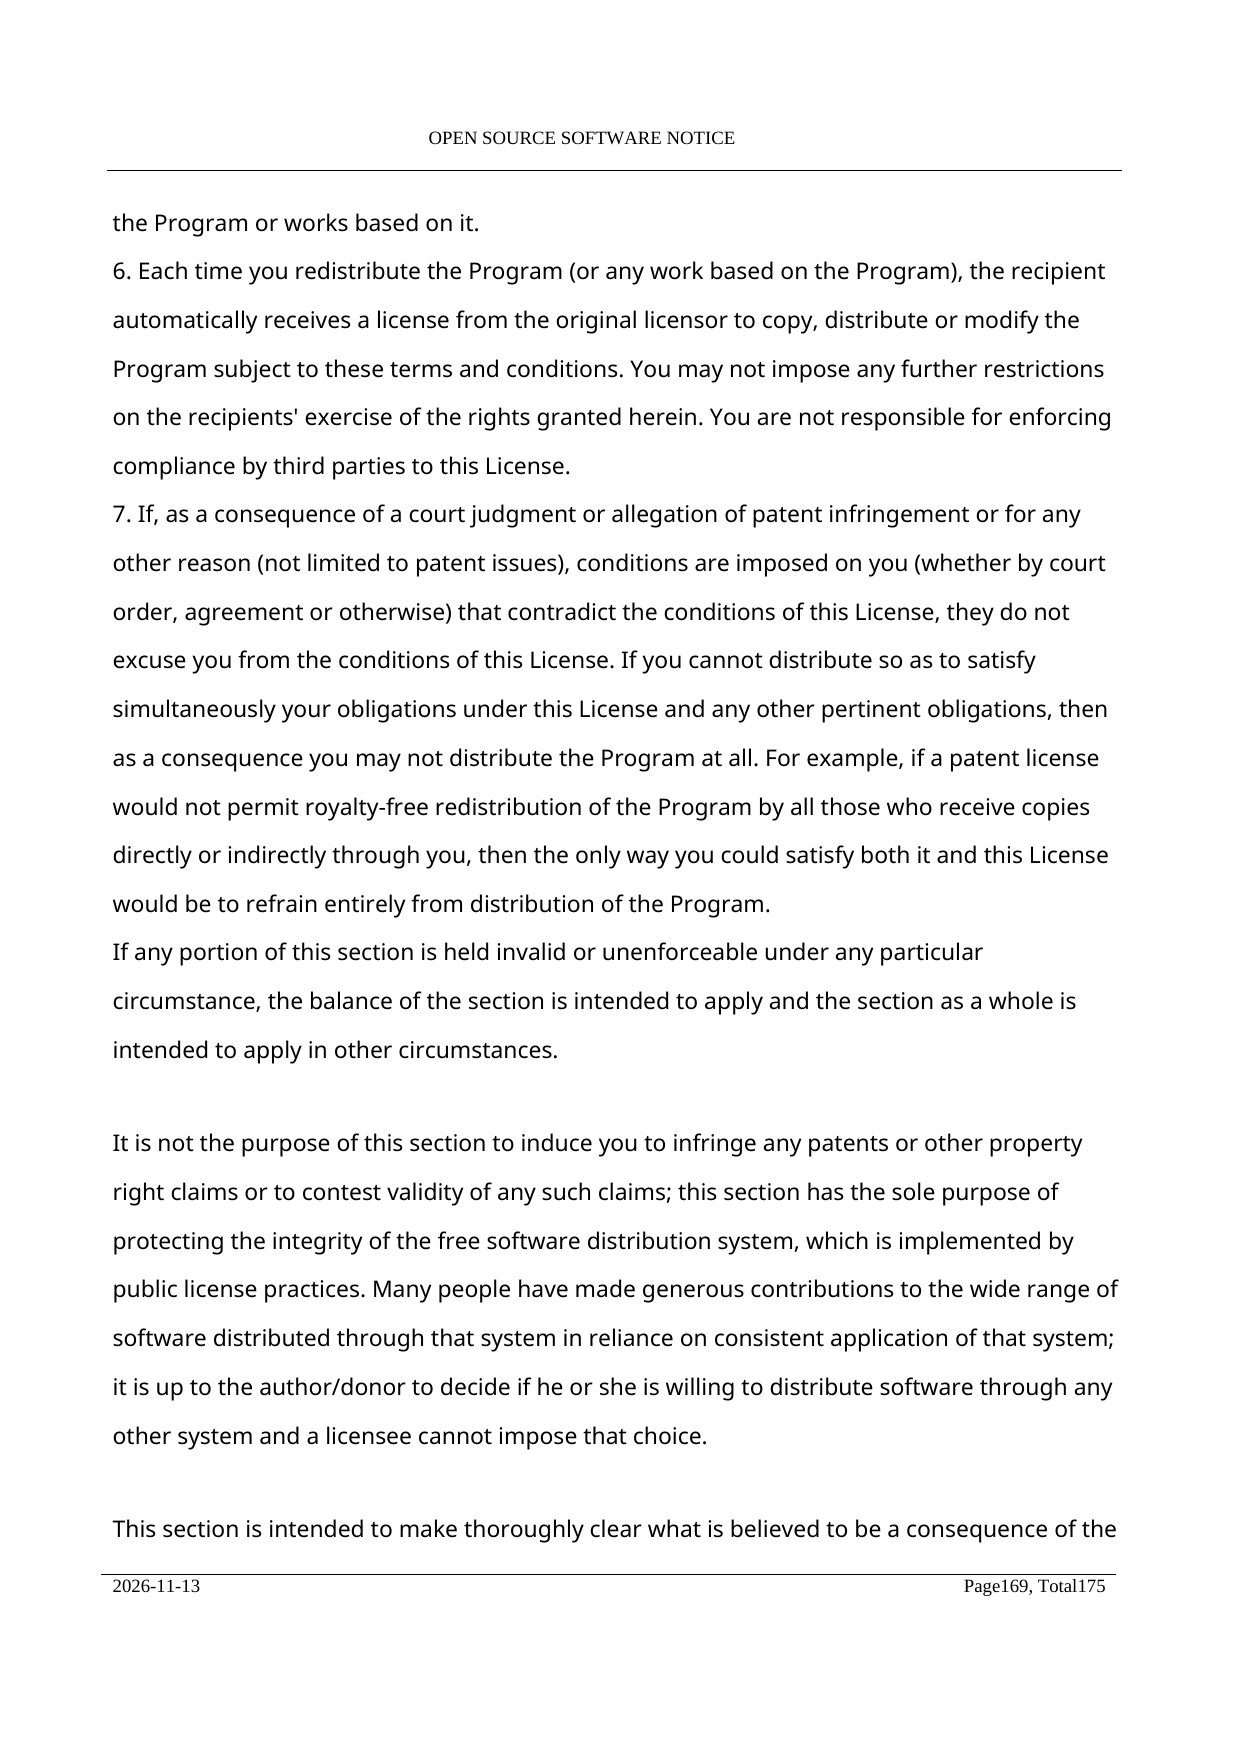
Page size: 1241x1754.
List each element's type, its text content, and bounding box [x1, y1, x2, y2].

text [112, 206, 1128, 239]
text If any portion of this section is held invalid or unenforceable under any particular circumstance, the balance of the section is intended to apply and the section as a whole is intended to apply in other circumstances. [112, 936, 1128, 1066]
text 6. Each time you redistribute the Program (or any work based on the Program), the recipient automatically receives a license from the original licensor to copy, distribute or modify the Program subject to these terms and conditions. You may not impose any further restrictions on the recipients' exercise of the rights granted herein. You are not responsible for enforcing compliance by third parties to this License. [112, 254, 1128, 482]
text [112, 1512, 1128, 1545]
text It is not the purpose of this section to induce you to infringe any patents or other property right claims or to contest validity of any such claims; this section has the sole purpose of protecting the integrity of the free software distribution system, which is implemented by public license practices. Many people have made generous contributions to the wide range of software distributed through that system in reliance on consistent application of that system; it is up to the author/donor to decide if he or she is willing to distribute software through any other system and a licensee cannot impose that choice. [112, 1126, 1128, 1451]
text 7. If, as a consequence of a court judgment or allegation of patent infringement or for any other reason (not limited to patent issues), conditions are imposed on you (whether by court order, agreement or otherwise) that contradict the conditions of this License, they do not excuse you from the conditions of this License. If you cannot distribute so as to satisfy simultaneously your obligations under this License and any other pertinent obligations, then as a consequence you may not distribute the Program at all. For example, if a patent license would not permit royalty-free redistribution of the Program by all those who receive copies directly or indirectly through you, then the only way you could satisfy both it and this License would be to refrain entirely from distribution of the Program. [112, 498, 1128, 920]
